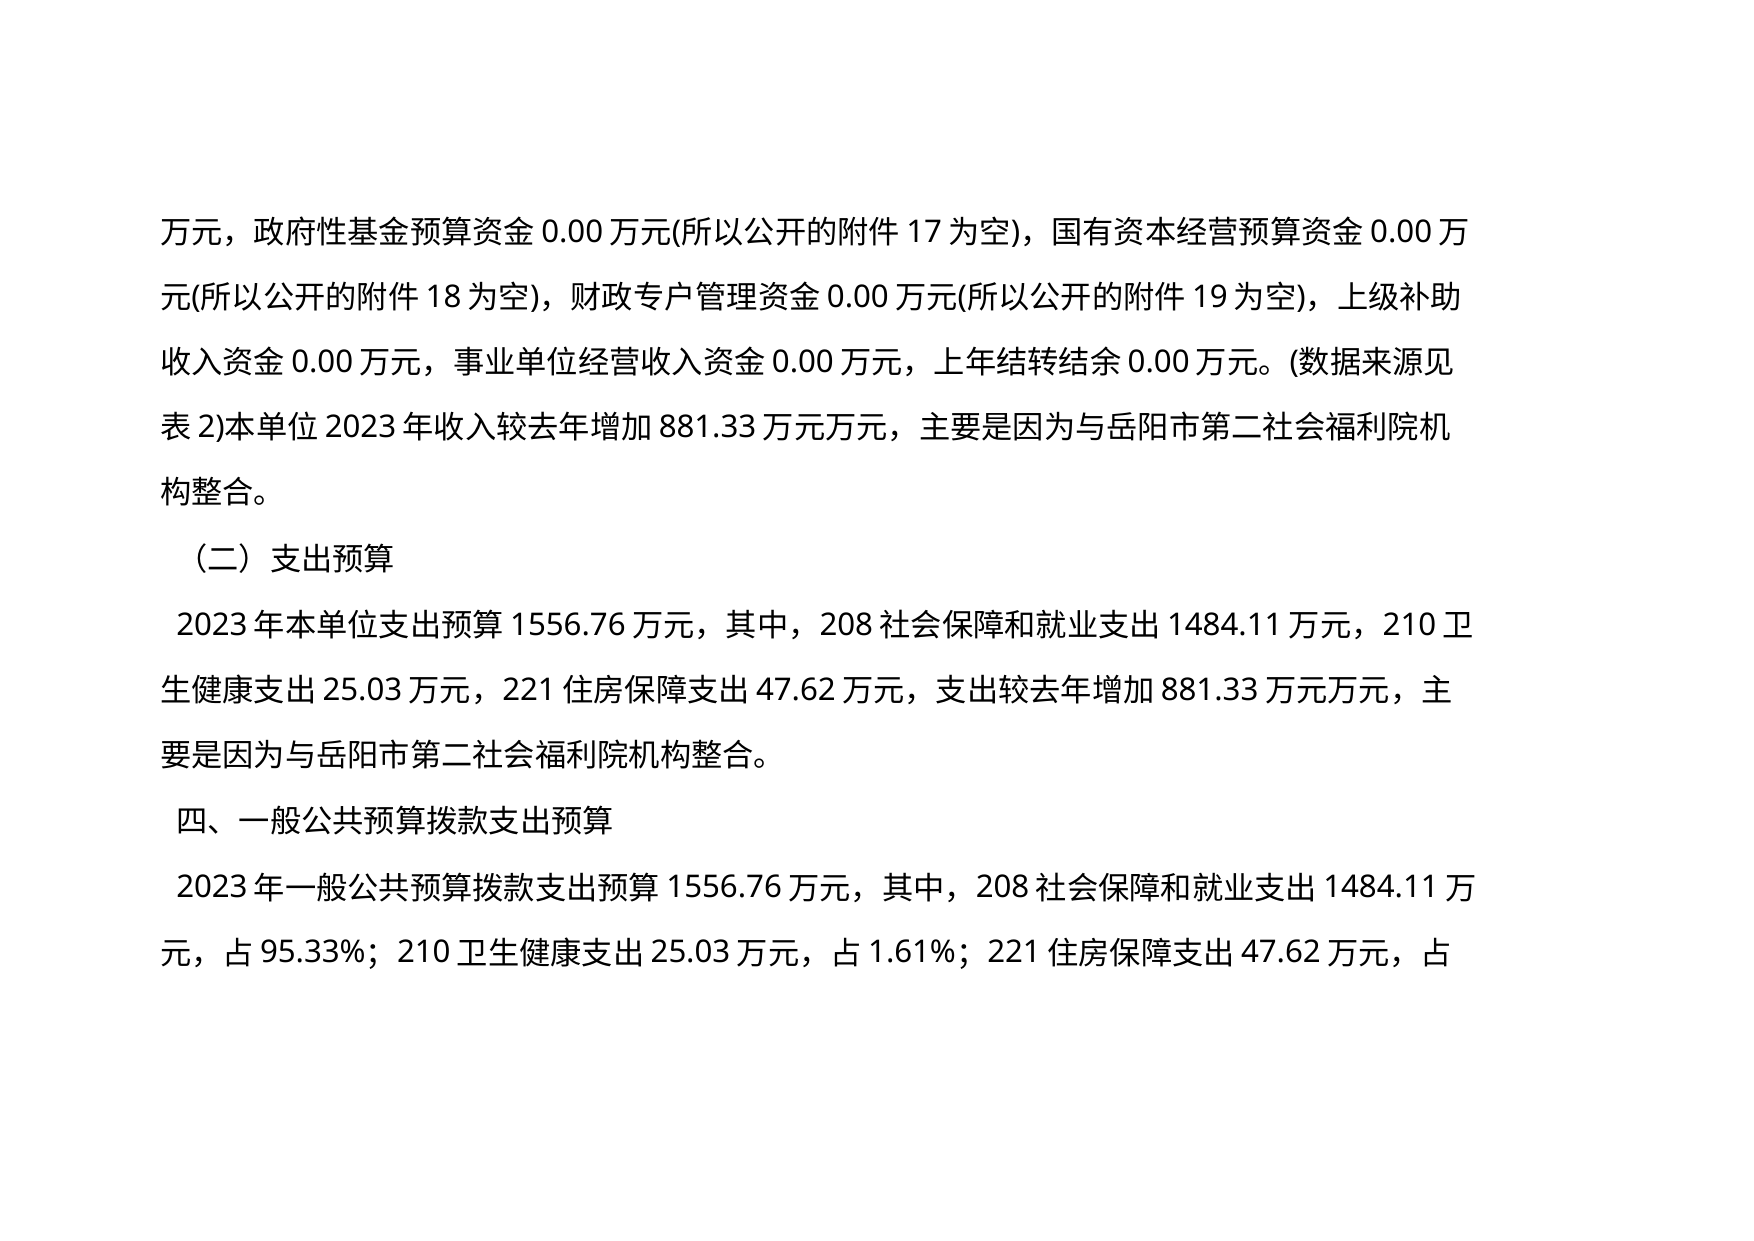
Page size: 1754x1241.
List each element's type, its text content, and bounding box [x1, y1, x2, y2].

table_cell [149, 853, 1489, 983]
table_cell 四、一般公共预算拨款支出预算 [149, 785, 1489, 853]
table_cell （二）支出预算 [149, 523, 1489, 590]
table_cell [149, 198, 1489, 523]
table_cell 2023年本单位支出预算1556.76万元，其中，208社会保障和就业支出1484.11万元，210卫生健康支出25.03万元，221住房保障支出47.62万元，支出较去年增加881.33万元万元，主要是因为与岳阳市第二社会福利院机构整合。 [149, 590, 1489, 785]
